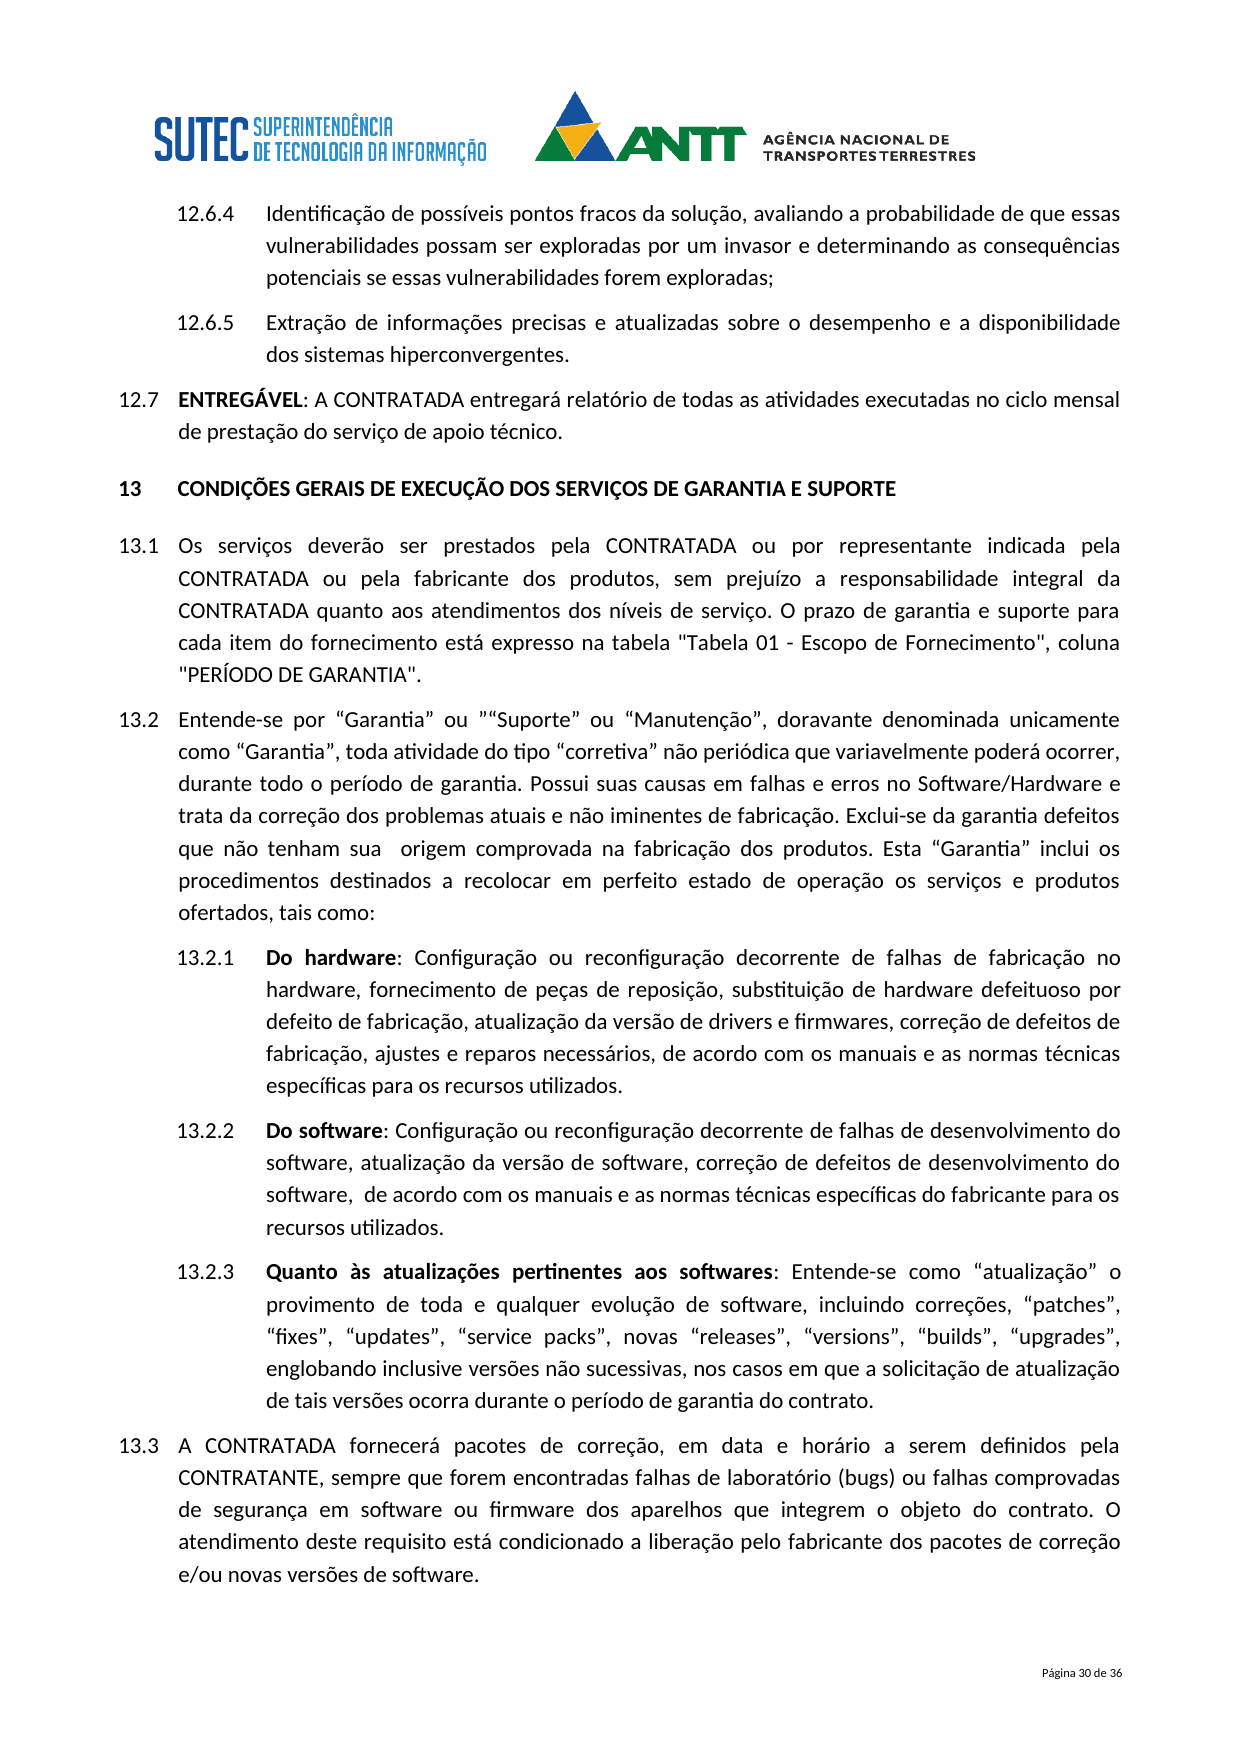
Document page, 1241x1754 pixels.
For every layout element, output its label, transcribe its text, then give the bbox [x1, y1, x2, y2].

subtitle Entende-se por “Garantia” ou ”“Suporte” ou “Manutenção”, doravante denominada unicamente como “Garantia”, toda atividade do tipo “corretiva” não periódica que variavelmente poderá ocorrer, durante todo o período de garantia. Possui suas causas em falhas e erros no Software/Hardware e trata da correção dos problemas atuais e não iminentes de fabricação. Exclui-se da garantia defeitos que não tenham sua origem comprovada na fabricação dos produtos. Esta “Garantia” inclui os procedimentos destinados a recolocar em perfeito estado de operação os serviços e produtos ofertados, tais como: [118, 705, 1122, 926]
subtitle Extração de informações precisas e atualizadas sobre o desempenho e a disponibilidade dos sistemas hiperconvergentes. [176, 308, 1122, 368]
subtitle Quanto às atualizações pertinentes aos softwares: Entende-se como “atualização” o provimento de toda e qualquer evolução de software, incluindo correções, “patches”, “fixes”, “updates”, “service packs”, novas “releases”, “versions”, “builds”, “upgrades”, englobando inclusive versões não sucessivas, nos casos em que a solicitação de atualização de tais versões ocorra durante o período de garantia do contrato. [176, 1257, 1122, 1414]
subtitle Identificação de possíveis pontos fracos da solução, avaliando a probabilidade de que essas vulnerabilidades possam ser exploradas por um invasor e determinando as consequências potenciais se essas vulnerabilidades forem exploradas; [176, 199, 1122, 291]
subtitle Os serviços deverão ser prestados pela CONTRATADA ou por representante indicada pela CONTRATADA ou pela fabricante dos produtos, sem prejuízo a responsabilidade integral da CONTRATADA quanto aos atendimentos dos níveis de serviço. O prazo de garantia e suporte para cada item do fornecimento está expresso na tabela "Tabela 01 - Escopo de Fornecimento", coluna "PERÍODO DE GARANTIA". [118, 532, 1122, 688]
subtitle Do hardware: Configuração ou reconfiguração decorrente de falhas de fabricação no hardware, fornecimento de peças de reposição, substituição de hardware defeituoso por defeito de fabricação, atualização da versão de drivers e firmwares, correção de defeitos de fabricação, ajustes e reparos necessários, de acordo com os manuais e as normas técnicas específicas para os recursos utilizados. [176, 943, 1122, 1099]
subtitle Do software: Configuração ou reconfiguração decorrente de falhas de desenvolvimento do software, atualização da versão de software, correção de defeitos de desenvolvimento do software, de acordo com os manuais e as normas técnicas específicas do fabricante para os recursos utilizados. [176, 1116, 1122, 1241]
subtitle A CONTRATADA fornecerá pacotes de correção, em data e horário a serem definidos pela CONTRATANTE, sempre que forem encontradas falhas de laboratório (bugs) ou falhas comprovadas de segurança em software ou firmware dos aparelhos que integrem o objeto do contrato. O atendimento deste requisito está condicionado a liberação pelo fabricante dos pacotes de correção e/ou novas versões de software. [118, 1431, 1122, 1588]
picture [118, 73, 1004, 199]
subtitle CONDIÇÕES GERAIS DE EXECUÇÃO DOS SERVIÇOS DE GARANTIA E SUPORTE [118, 474, 1122, 502]
subtitle ENTREGÁVEL: A CONTRATADA entregará relatório de todas as atividades executadas no ciclo mensal de prestação do serviço de apoio técnico. [118, 385, 1122, 445]
